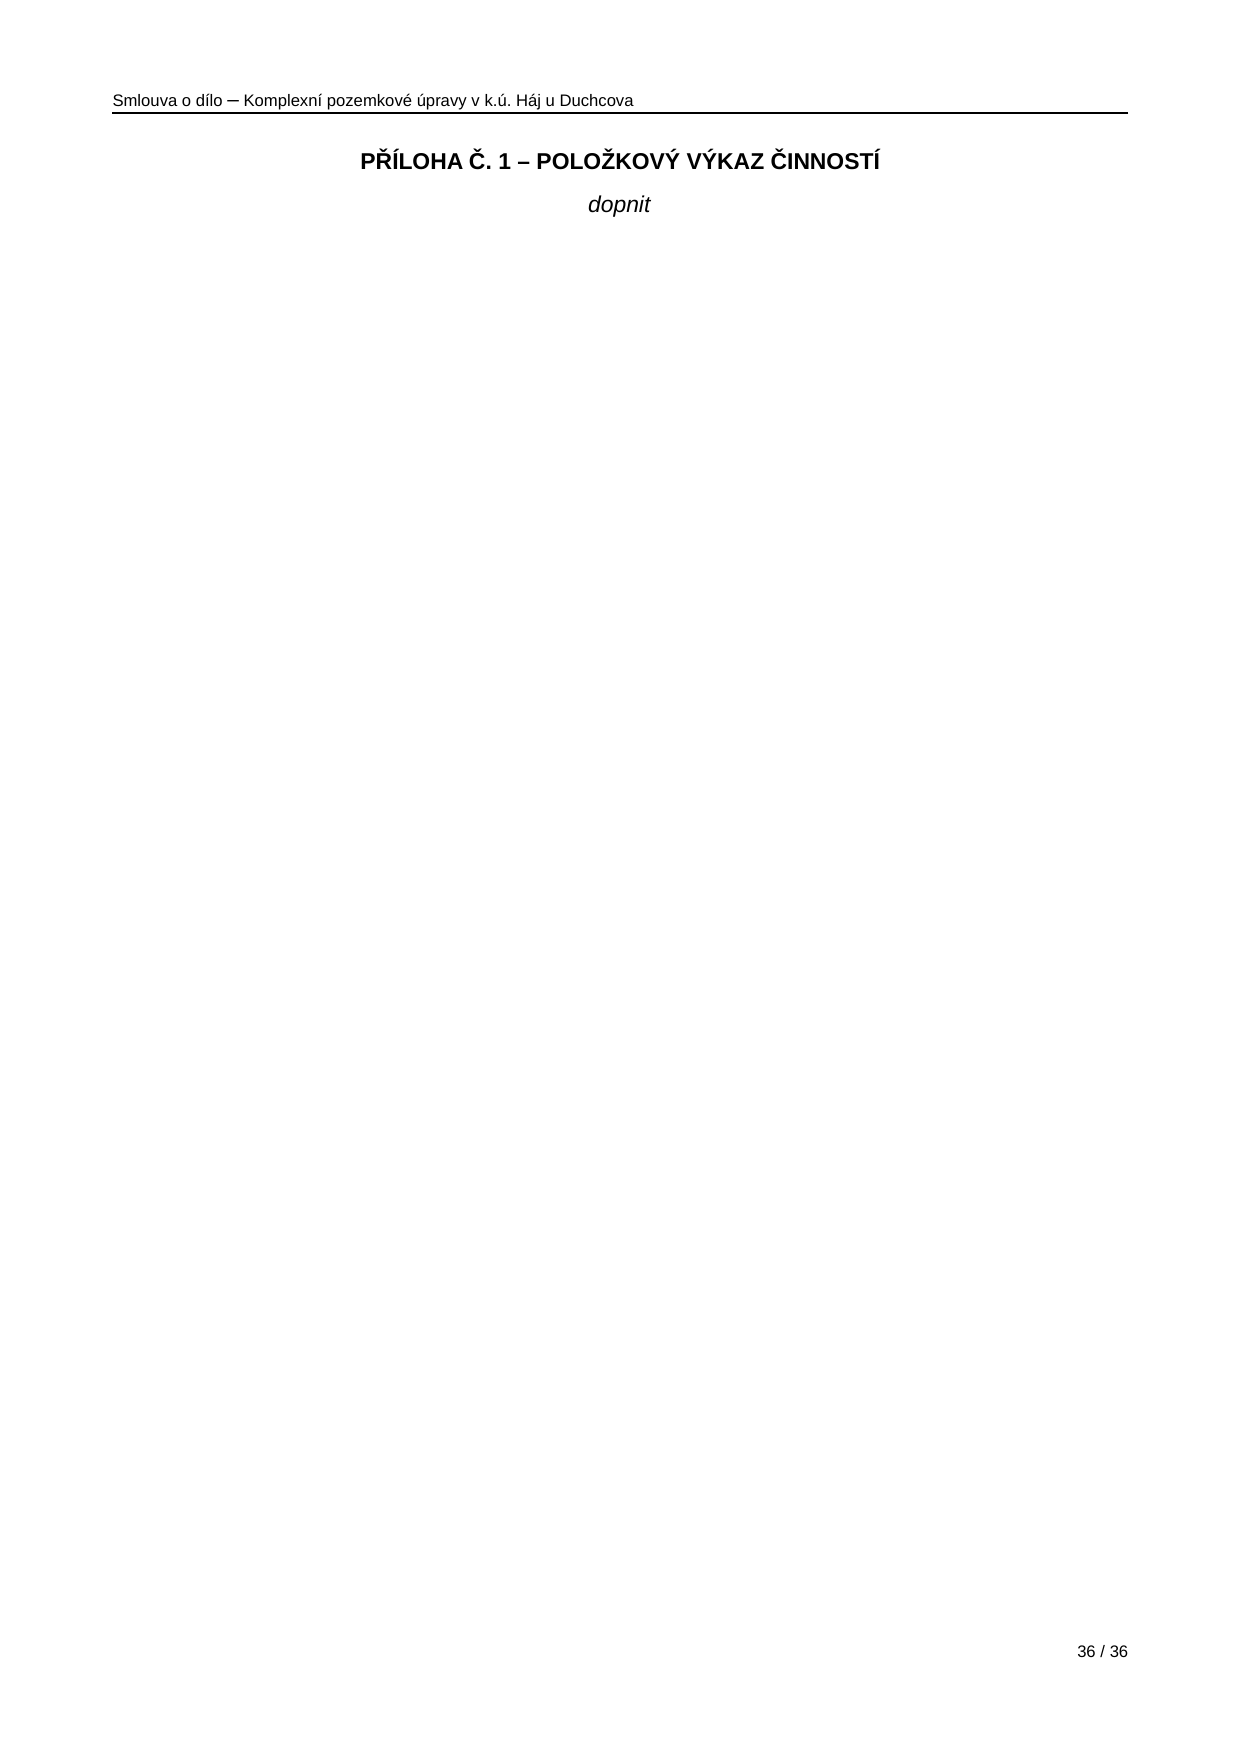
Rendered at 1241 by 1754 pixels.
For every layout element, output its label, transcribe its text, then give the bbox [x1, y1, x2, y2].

text dopnit [112, 191, 1128, 217]
text Příloha č. 1 – Položkový výkaz Činností [112, 148, 1128, 174]
